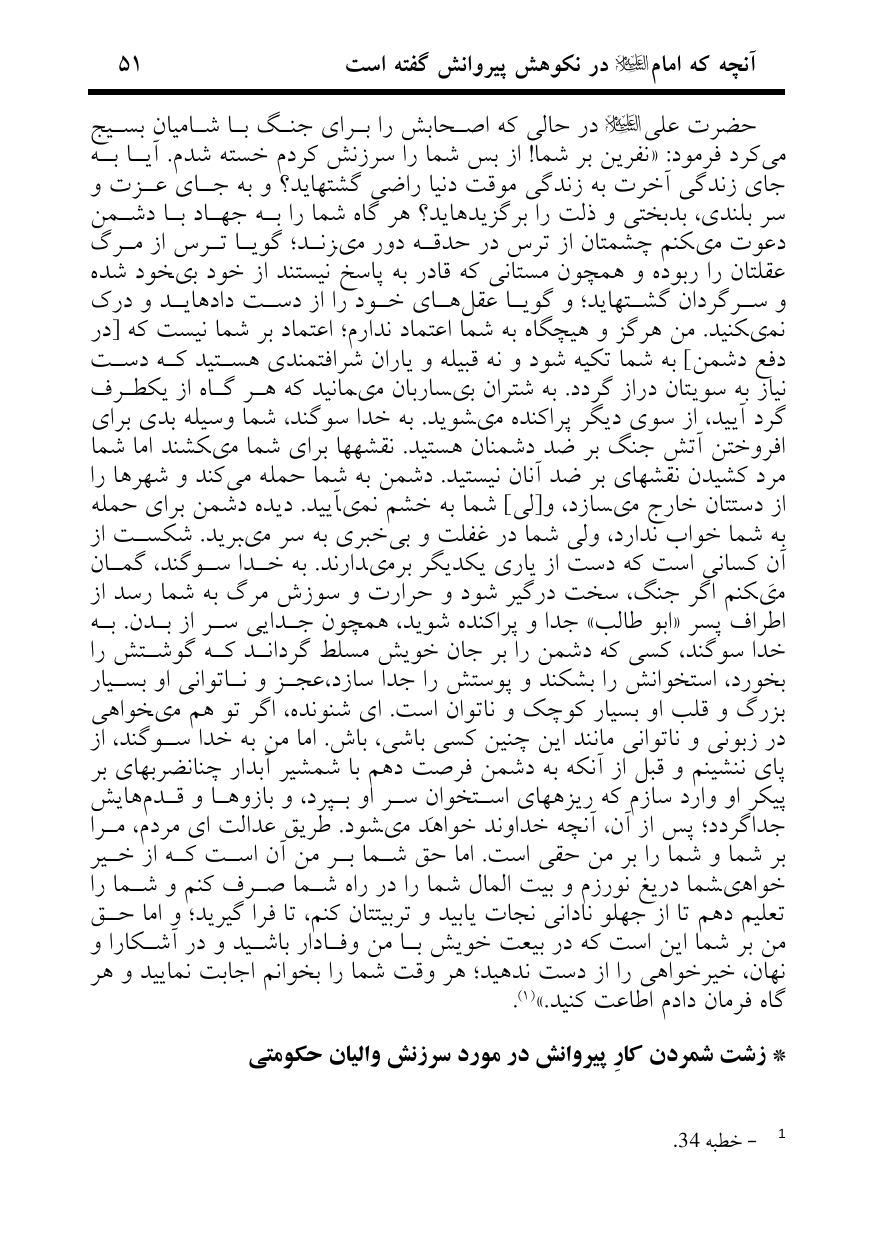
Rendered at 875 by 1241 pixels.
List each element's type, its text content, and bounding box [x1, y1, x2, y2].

text * زشت شمردن کارِ پیروانش در مورد سرزنش والیان حکومتی [89, 1044, 785, 1069]
text حضرت على در حالی که اصحابش را برای جنگ با شامیان بسیج می‌کرد فرمود: «نفرين بر شما! از بس شما را سرزنش كردم خسته شدم. آيا به جاى زندگى آخرت به زندگى موقت دنيا راضى گشته‏ايد؟ و به جاى عزت و سر بلندى، بدبختى و ذلت را برگزيده‏ايد؟ هر گاه شما را به جهاد با دشمن دعوت مى‏كنم چشمتان از ترس در حدقه دور مى‏زند؛ گويا ترس از مرگ عقلتان را ربوده و همچون مستانى كه قادر به پاسخ نيستند از خود بى‏خود شده و سرگردان گشته‏ايد؛ و گويا عقل‌هاى خود را از دست داده‏ايد و درك نمى‏كنيد. من ‏هرگز و هيچگاه به شما اعتماد ندارم؛ اعتماد بر شما نيست كه [در دفع دشمن] به شما تكيه ‏شود و نه قبيله و ياران شرافتمندى هستيد كه دست نياز به سویتان دراز گردد. به شتران بى‏ساربان مى‏مانيد كه هر گاه از يكطرف گرد آیيد، از سوى ديگر پراكنده مى‏شويد. به خدا سوگند، شما وسيله بدى براى افروختن آتش جنگ بر ضد دشمنان هستيد. نقشه‏ها براى شما مى‏كشند اما شما مرد كشيدن نقشه‏اى بر ضد آنان نيستيد. دشمن به شما حمله مى‌كند و شهرها را از دستتان خارج مى‏سازد، و[لی] شما به خشم نمى‏آیيد. ديده دشمن براى حمله ‏به شما خواب ندارد، ولى شما در غفلت و بى‌خبرى به سر مى‏بريد. شكست از آنِ کسانی است‏ كه دست از يارى يكديگر برمى‏دارند. به خدا سوگند، گمان مى‏كنم اگر جنگ، سخت درگير شود و حرارت و سوزش مرگ به ‏شما رسد از اطراف پسر «ابو طالب‏» جدا و پراكنده شويد، همچون جدایى سر از بدن. به خدا سوگند، كسى كه دشمن را بر جان خويش مسلط گرداند كه گوشتش را بخورد، استخوانش را بشكند و پوستش را جدا سازد،عجز و ناتوانى او بسيار بزرگ و قلب او بسيار كوچك و ناتوان است. اى شنونده، اگر تو هم مى‏خواهى در زبونى و ناتوانى مانند اين چنين كسى باشى، باش. اما من به خدا سوگند، از پاى ننشينم و قبل از آنكه به دشمن فرصت دهم با شمشير آبدار چنان‏ضربه‏اى بر پيكر او وارد سازم كه ريزه‏هاى استخوانِ سر او بپرد، و بازوها و قدم‌هايش جداگردد؛ پس از آن، آنچه خداوند خواهد مى‏شود. طريق عدالت ‏اى مردم، مرا بر شما و شما را بر من حقى است. اما حق شما بر من آن است كه از خير خواهى‏شما دريغ نورزم و بيت المال شما را در راه شما صرف كنم و شما را تعليم دهم تا از جهل‏و نادانى نجات يابيد و تربيتتان كنم، تا فرا گيريد؛ و اما حق من بر شما اين است كه در بيعت‏ خويش با من وفادار باشيد و در آشكارا و نهان،‏ خيرخواهى را از دست ندهيد؛ هر وقت ‏شما را بخوانم اجابت نمایيد و هر گاه فرمان دادم‏ اطاعت كنيد.»(). [89, 106, 785, 1019]
